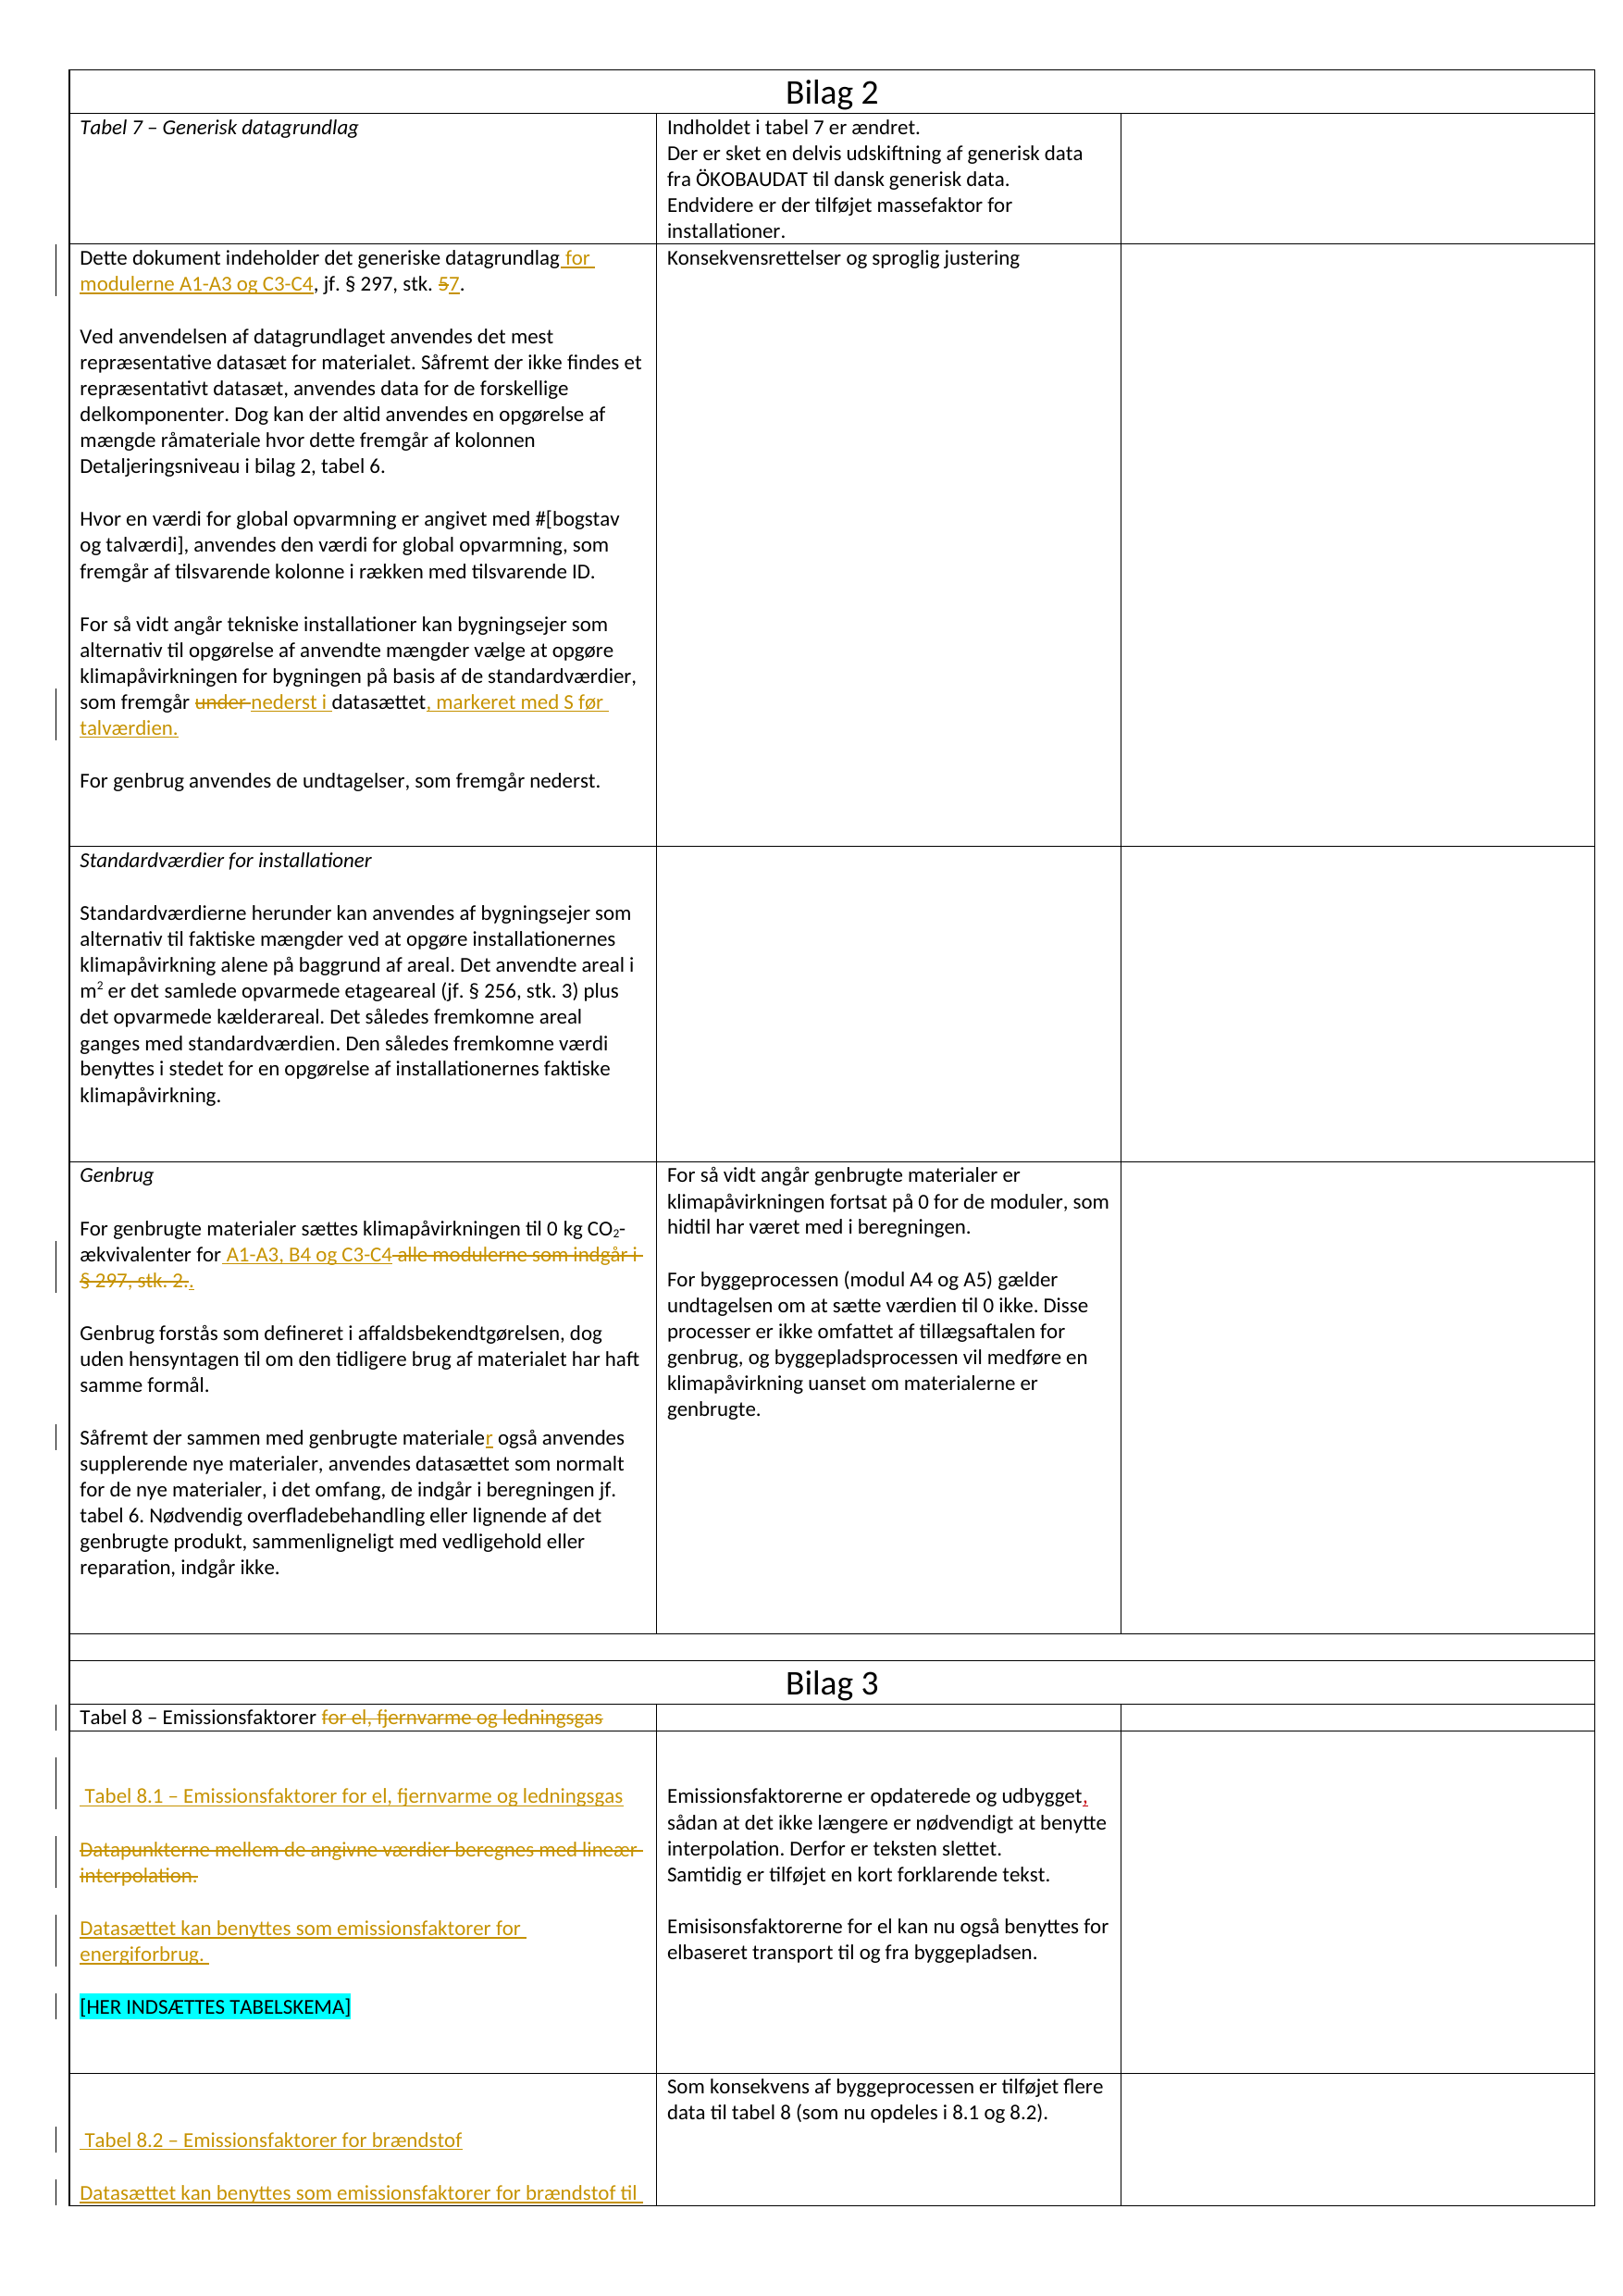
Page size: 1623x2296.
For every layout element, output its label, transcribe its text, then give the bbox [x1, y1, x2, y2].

table_cell For så vidt angår genbrugte materialer er klimapåvirkningen fortsat på 0 for de moduler, som hidtil har været med i beregningen. For byggeprocessen (modul A4 og A5) gælder undtagelsen om at sætte værdien til 0 ikke. Disse processer er ikke omfattet af tillægsaftalen for genbrug, og byggepladsprocessen vil medføre en klimapåvirkning uanset om materialerne er genbrugte. [657, 1162, 1121, 1632]
table_cell Genbrug For genbrugte materialer sættes klimapåvirkningen til 0 kg CO2-ækvivalenter for Genbrug forstås som defineret i affaldsbekendtgørelsen, dog uden hensyntagen til om den tidligere brug af materialet har haft samme formål. Såfremt der sammen med genbrugte materiale også anvendes supplerende nye materialer, anvendes datasættet som normalt for de nye materialer, i det omfang, de indgår i beregningen jf. tabel 6. Nødvendig overfladebehandling eller lignende af det genbrugte produkt, sammenligneligt med vedligehold eller reparation, indgår ikke. [70, 1162, 656, 1632]
table_cell Tabel 7 – Generisk datagrundlag [70, 114, 656, 243]
table_cell [1121, 1705, 1594, 1730]
table_cell Konsekvensrettelser og sproglig justering [657, 244, 1121, 846]
table_cell Indholdet i tabel 7 er ændret. Der er sket en delvis udskiftning af generisk data fra ÖKOBAUDAT til dansk generisk data. Endvidere er der tilføjet massefaktor for installationer. [657, 114, 1121, 243]
table_cell [657, 1705, 1121, 1730]
table_cell Tabel 8 – Emissionsfaktorer [70, 1705, 656, 1730]
table_cell [657, 847, 1121, 1160]
table_cell [1121, 2074, 1594, 2205]
table_cell Bilag 2 [70, 70, 1594, 113]
table_cell Standardværdier for installationer Standardværdierne herunder kan anvendes af bygningsejer som alternativ til faktiske mængder ved at opgøre installationernes klimapåvirkning alene på baggrund af areal. Det anvendte areal i m2 er det samlede opvarmede etageareal (jf. § 256, stk. 3) plus det opvarmede kælderareal. Det således fremkomne areal ganges med standardværdien. Den således fremkomne værdi benyttes i stedet for en opgørelse af installationernes faktiske klimapåvirkning. [70, 847, 656, 1160]
table_cell [1121, 1731, 1594, 2072]
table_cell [657, 2074, 1121, 2205]
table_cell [70, 2074, 656, 2205]
table_cell [1121, 244, 1594, 846]
table_cell [1121, 114, 1594, 243]
table_cell [1121, 847, 1594, 1160]
table_cell Emissionsfaktorerne er opdaterede og udbygget sådan at det ikke længere er nødvendigt at benytte interpolation. Derfor er teksten slettet. Samtidig er tilføjet en kort forklarende tekst. Emisisonsfaktorerne for el kan nu også benyttes for elbaseret transport til og fra byggepladsen. [657, 1731, 1121, 2072]
table_cell Dette dokument indeholder det generiske datagrundlag, jf. § 297, stk. . Ved anvendelsen af datagrundlaget anvendes det mest repræsentative datasæt for materialet. Såfremt der ikke findes et repræsentativt datasæt, anvendes data for de forskellige delkomponenter. Dog kan der altid anvendes en opgørelse af mængde råmateriale hvor dette fremgår af kolonnen Detaljeringsniveau i bilag 2, tabel 6. Hvor en værdi for global opvarmning er angivet med #[bogstav og talværdi], anvendes den værdi for global opvarmning, som fremgår af tilsvarende kolonne i rækken med tilsvarende ID. For så vidt angår tekniske installationer kan bygningsejer som alternativ til opgørelse af anvendte mængder vælge at opgøre klimapåvirkningen for bygningen på basis af de standardværdier, som fremgår datasættet For genbrug anvendes de undtagelser, som fremgår nederst. [70, 244, 656, 846]
table_cell [HER INDSÆTTES TABELSKEMA] [70, 1731, 656, 2072]
table_cell [70, 1634, 1594, 1660]
table_cell [1121, 1162, 1594, 1632]
table_cell Bilag 3 [70, 1661, 1594, 1704]
